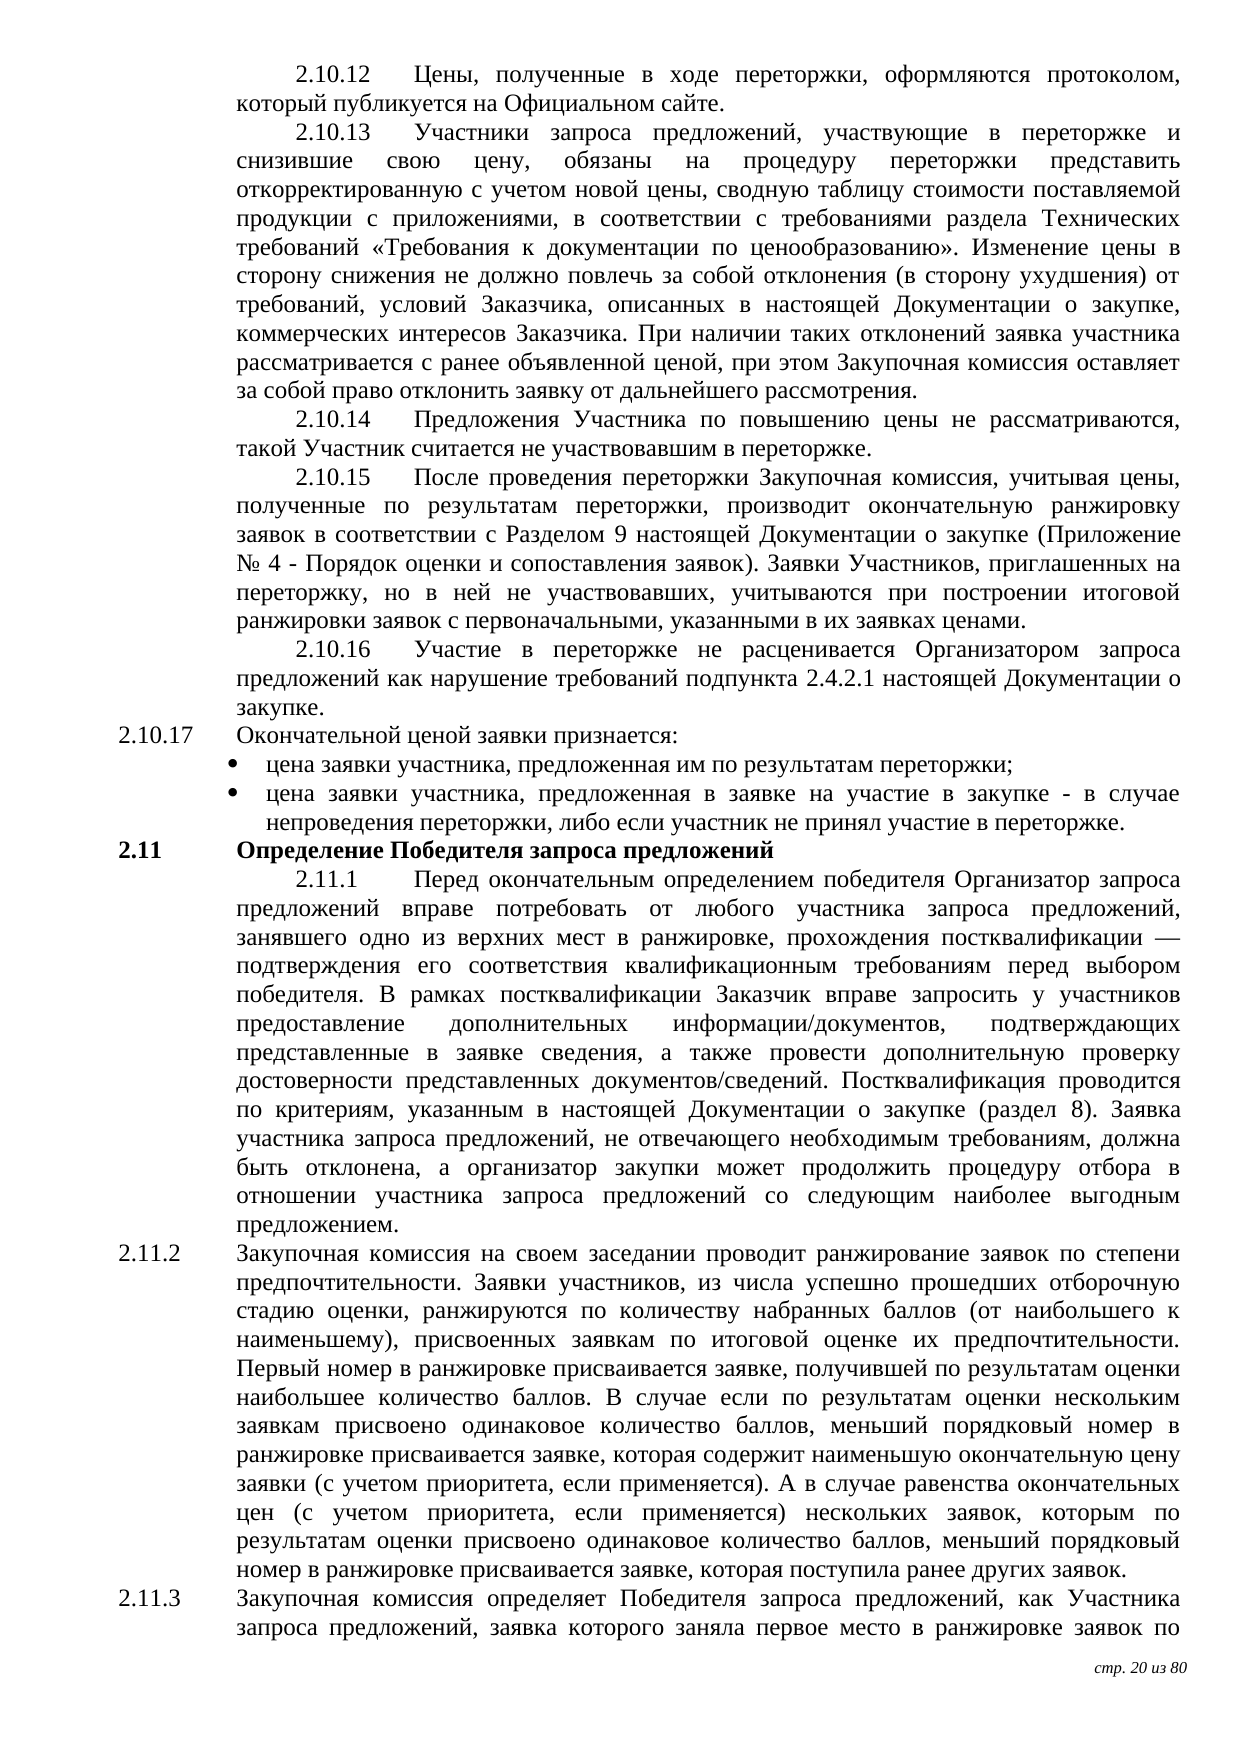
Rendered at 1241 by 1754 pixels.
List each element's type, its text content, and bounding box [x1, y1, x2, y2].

text Цены, полученные в ходе переторжки, оформляются протоколом, который публикуется на Официальном сайте. [236, 59, 1181, 117]
list Окончательной ценой заявки признается: [118, 720, 1181, 749]
list цена заявки участника, предложенная в заявке на участие в закупке - в случае непроведения переторжки, либо если участник не принял участие в переторжке. [228, 778, 1181, 835]
text Перед окончательным определением победителя Организатор запроса предложений вправе потребовать от любого участника запроса предложений, занявшего одно из верхних мест в ранжировке, прохождения постквалификации — подтверждения его соответствия квалификационным требованиям перед выбором победителя. В рамках постквалификации Заказчик вправе запросить у участников предоставление дополнительных информации/документов, подтверждающих представленные в заявке сведения, а также провести дополнительную проверку достоверности представленных документов/сведений. Постквалификация проводится по критериям, указанным в настоящей Документации о закупке (раздел 8). Заявка участника запроса предложений, не отвечающего необходимым требованиям, должна быть отклонена, а организатор закупки может продолжить процедуру отбора в отношении участника запроса предложений со следующим наиболее выгодным предложением. [236, 864, 1181, 1238]
text После проведения переторжки Закупочная комиссия, учитывая цены, полученные по результатам переторжки, производит окончательную ранжировку заявок в соответствии с Разделом 9 настоящей Документации о закупке (Приложение № 4 - Порядок оценки и сопоставления заявок). Заявки Участников, приглашенных на переторжку, но в ней не участвовавших, учитываются при построении итоговой ранжировки заявок с первоначальными, указанными в их заявках ценами. [236, 462, 1181, 634]
list цена заявки участника, предложенная им по результатам переторжки; [228, 749, 1181, 778]
subtitle Определение Победителя запроса предложений [118, 835, 1181, 864]
text Предложения Участника по повышению цены не рассматриваются, такой Участник считается не участвовавшим в переторжке. [236, 404, 1181, 462]
text Участие в переторжке не расценивается Организатором запроса предложений как нарушение требований подпункта 2.4.2.1 настоящей Документации о закупке. [236, 634, 1181, 720]
text Участники запроса предложений, участвующие в переторжке и снизившие свою цену, обязаны на процедуру переторжки представить откорректированную с учетом новой цены, сводную таблицу стоимости поставляемой продукции с приложениями, в соответствии с требованиями раздела Технических требований «Требования к документации по ценообразованию». Изменение цены в сторону снижения не должно повлечь за собой отклонения (в сторону ухудшения) от требований, условий Заказчика, описанных в настоящей Документации о закупке, коммерческих интересов Заказчика. При наличии таких отклонений заявка участника рассматривается с ранее объявленной ценой, при этом Закупочная комиссия оставляет за собой право отклонить заявку от дальнейшего рассмотрения. [236, 117, 1181, 404]
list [118, 1583, 1181, 1640]
list Закупочная комиссия на своем заседании проводит ранжирование заявок по степени предпочтительности. Заявки участников, из числа успешно прошедших отборочную стадию оценки, ранжируются по количеству набранных баллов (от наибольшего к наименьшему), присвоенных заявкам по итоговой оценке их предпочтительности. Первый номер в ранжировке присваивается заявке, получившей по результатам оценки наибольшее количество баллов. В случае если по результатам оценки нескольким заявкам присвоено одинаковое количество баллов, меньший порядковый номер в ранжировке присваивается заявке, которая содержит наименьшую окончательную цену заявки (с учетом приоритета, если применяется). А в случае равенства окончательных цен (с учетом приоритета, если применяется) нескольких заявок, которым по результатам оценки присвоено одинаковое количество баллов, меньший порядковый номер в ранжировке присваивается заявке, которая поступила ранее других заявок. [118, 1238, 1181, 1583]
